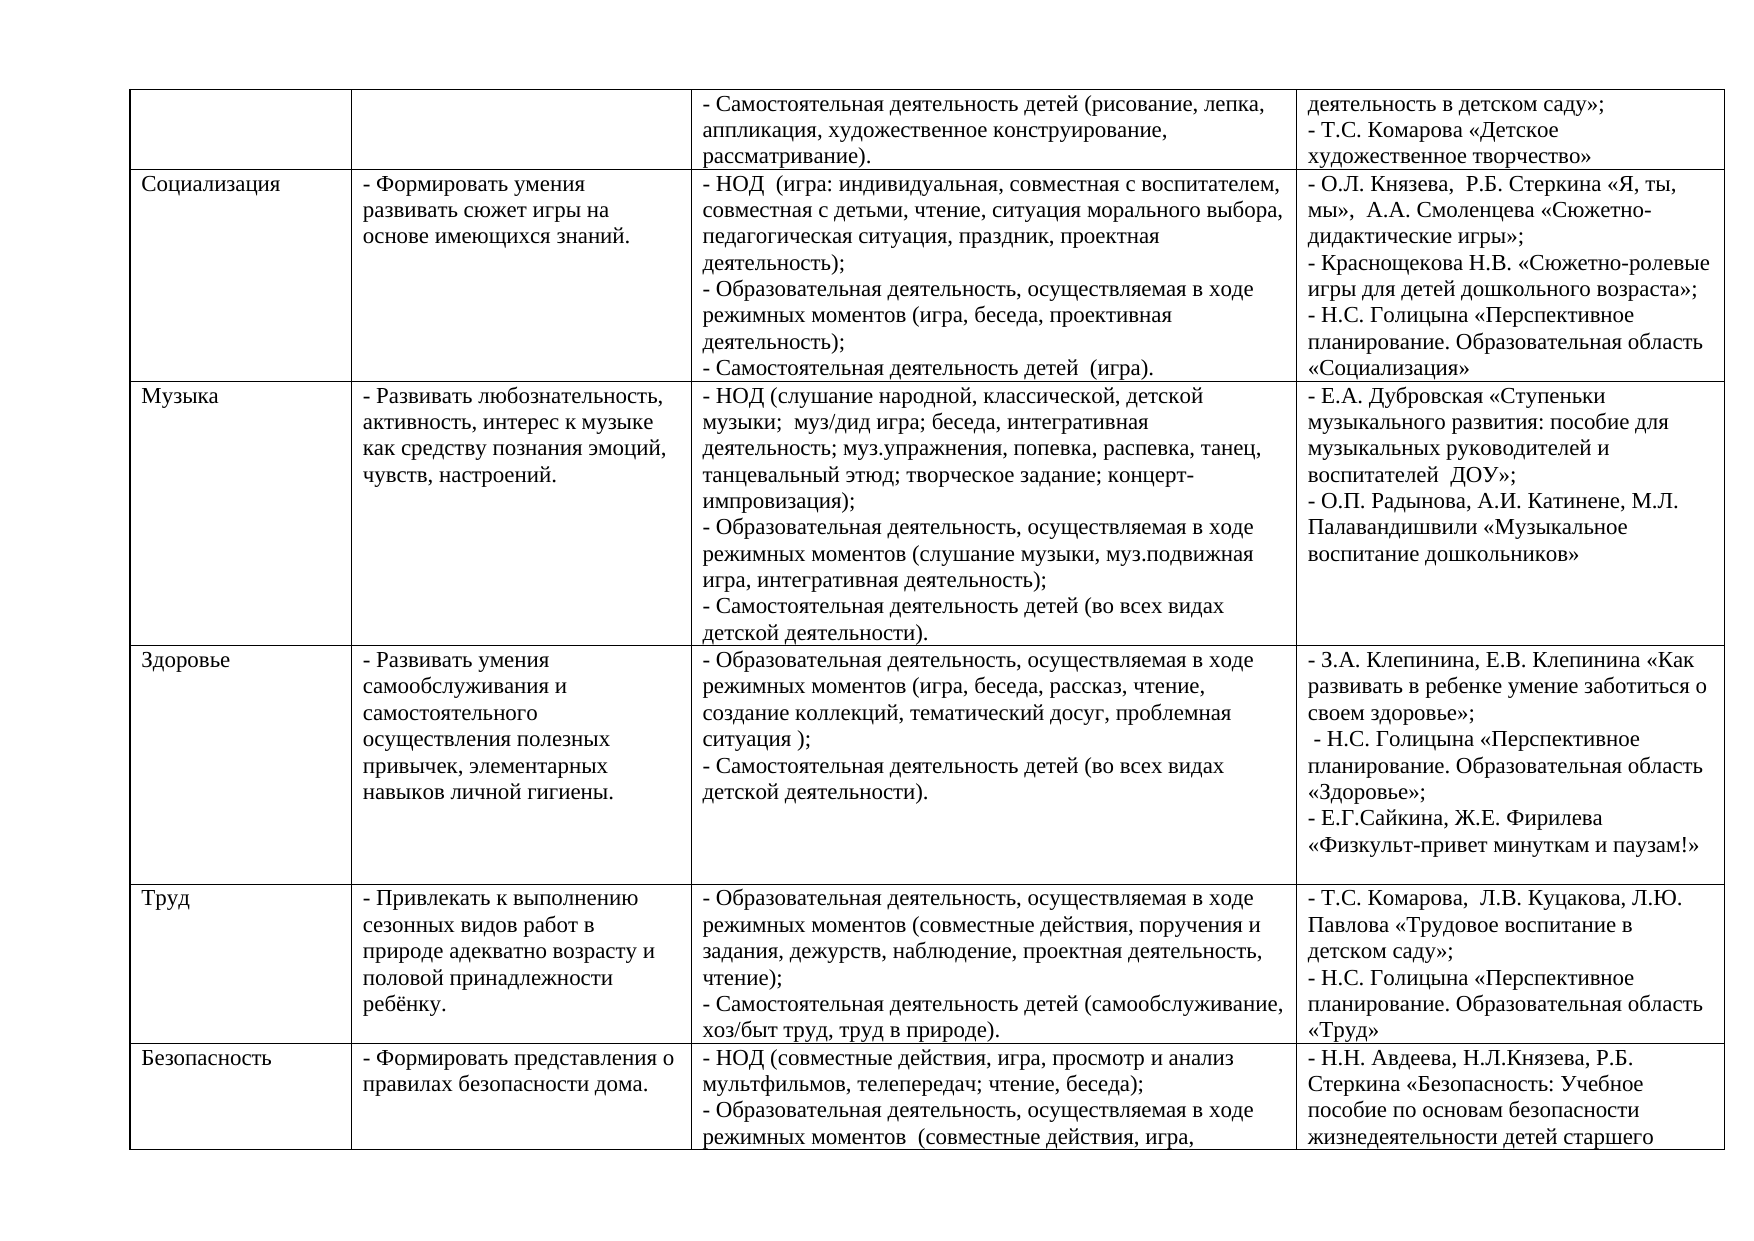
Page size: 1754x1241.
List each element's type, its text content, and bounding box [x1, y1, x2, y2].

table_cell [352, 1044, 691, 1149]
table_cell Здоровье [131, 646, 351, 883]
table_cell - Развивать умения самообслуживания и самостоятельного осуществления полезных привычек, элементарных навыков личной гигиены. [352, 646, 691, 883]
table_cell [1297, 90, 1724, 169]
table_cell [352, 90, 691, 169]
table_cell - Развивать любознательность, активность, интерес к музыке как средству познания эмоций, чувств, настроений. [352, 382, 691, 645]
table_cell - Т.С. Комарова, Л.В. Куцакова, Л.Ю. Павлова «Трудовое воспитание в детском саду»; - Н.С. Голицына «Перспективное планирование. Образовательная область «Труд» [1297, 885, 1724, 1043]
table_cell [1297, 1044, 1724, 1149]
table_cell - Образовательная деятельность, осуществляемая в ходе режимных моментов (игра, беседа, рассказ, чтение, создание коллекций, тематический досуг, проблемная ситуация ); - Самостоятельная деятельность детей (во всех видах детской деятельности). [692, 646, 1296, 883]
table_cell - О.Л. Князева, Р.Б. Стеркина «Я, ты, мы», А.А. Смоленцева «Сюжетно-дидактические игры»; - Краснощекова Н.В. «Сюжетно-ролевые игры для детей дошкольного возраста»; - Н.С. Голицына «Перспективное планирование. Образовательная область «Социализация» [1297, 170, 1724, 381]
table_cell - НОД (слушание народной, классической, детской музыки; муз/дид игра; беседа, интегративная деятельность; муз.упражнения, попевка, распевка, танец, танцевальный этюд; творческое задание; концерт-импровизация); - Образовательная деятельность, осуществляемая в ходе режимных моментов (слушание музыки, муз.подвижная игра, интегративная деятельность); - Самостоятельная деятельность детей (во всех видах детской деятельности). [692, 382, 1296, 645]
table_cell - НОД (игра: индивидуальная, совместная с воспитателем, совместная с детьми, чтение, ситуация морального выбора, педагогическая ситуация, праздник, проектная деятельность); - Образовательная деятельность, осуществляемая в ходе режимных моментов (игра, беседа, проективная деятельность); - Самостоятельная деятельность детей (игра). [692, 170, 1296, 381]
table_cell Социализация [131, 170, 351, 381]
table_cell - Образовательная деятельность, осуществляемая в ходе режимных моментов (совместные действия, поручения и задания, дежурств, наблюдение, проектная деятельность, чтение); - Самостоятельная деятельность детей (самообслуживание, хоз/быт труд, труд в природе). [692, 885, 1296, 1043]
table_cell - Е.А. Дубровская «Ступеньки музыкального развития: пособие для музыкальных руководителей и воспитателей ДОУ»; - О.П. Радынова, А.И. Катинене, М.Л. Палавандишвили «Музыкальное воспитание дошкольников» [1297, 382, 1724, 645]
table_cell Музыка [131, 382, 351, 645]
table_cell - Привлекать к выполнению сезонных видов работ в природе адекватно возрасту и половой принадлежности ребёнку. [352, 885, 691, 1043]
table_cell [131, 90, 351, 169]
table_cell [692, 90, 1296, 169]
table_cell - З.А. Клепинина, Е.В. Клепинина «Как развивать в ребенке умение заботиться о своем здоровье»; - Н.С. Голицына «Перспективное планирование. Образовательная область «Здоровье»; - Е.Г.Сайкина, Ж.Е. Фирилева «Физкульт-привет минуткам и паузам!» [1297, 646, 1724, 883]
table_cell - Формировать умения развивать сюжет игры на основе имеющихся знаний. [352, 170, 691, 381]
table_cell Труд [131, 885, 351, 1043]
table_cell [692, 1044, 1296, 1149]
table_cell Безопасность [131, 1044, 351, 1149]
